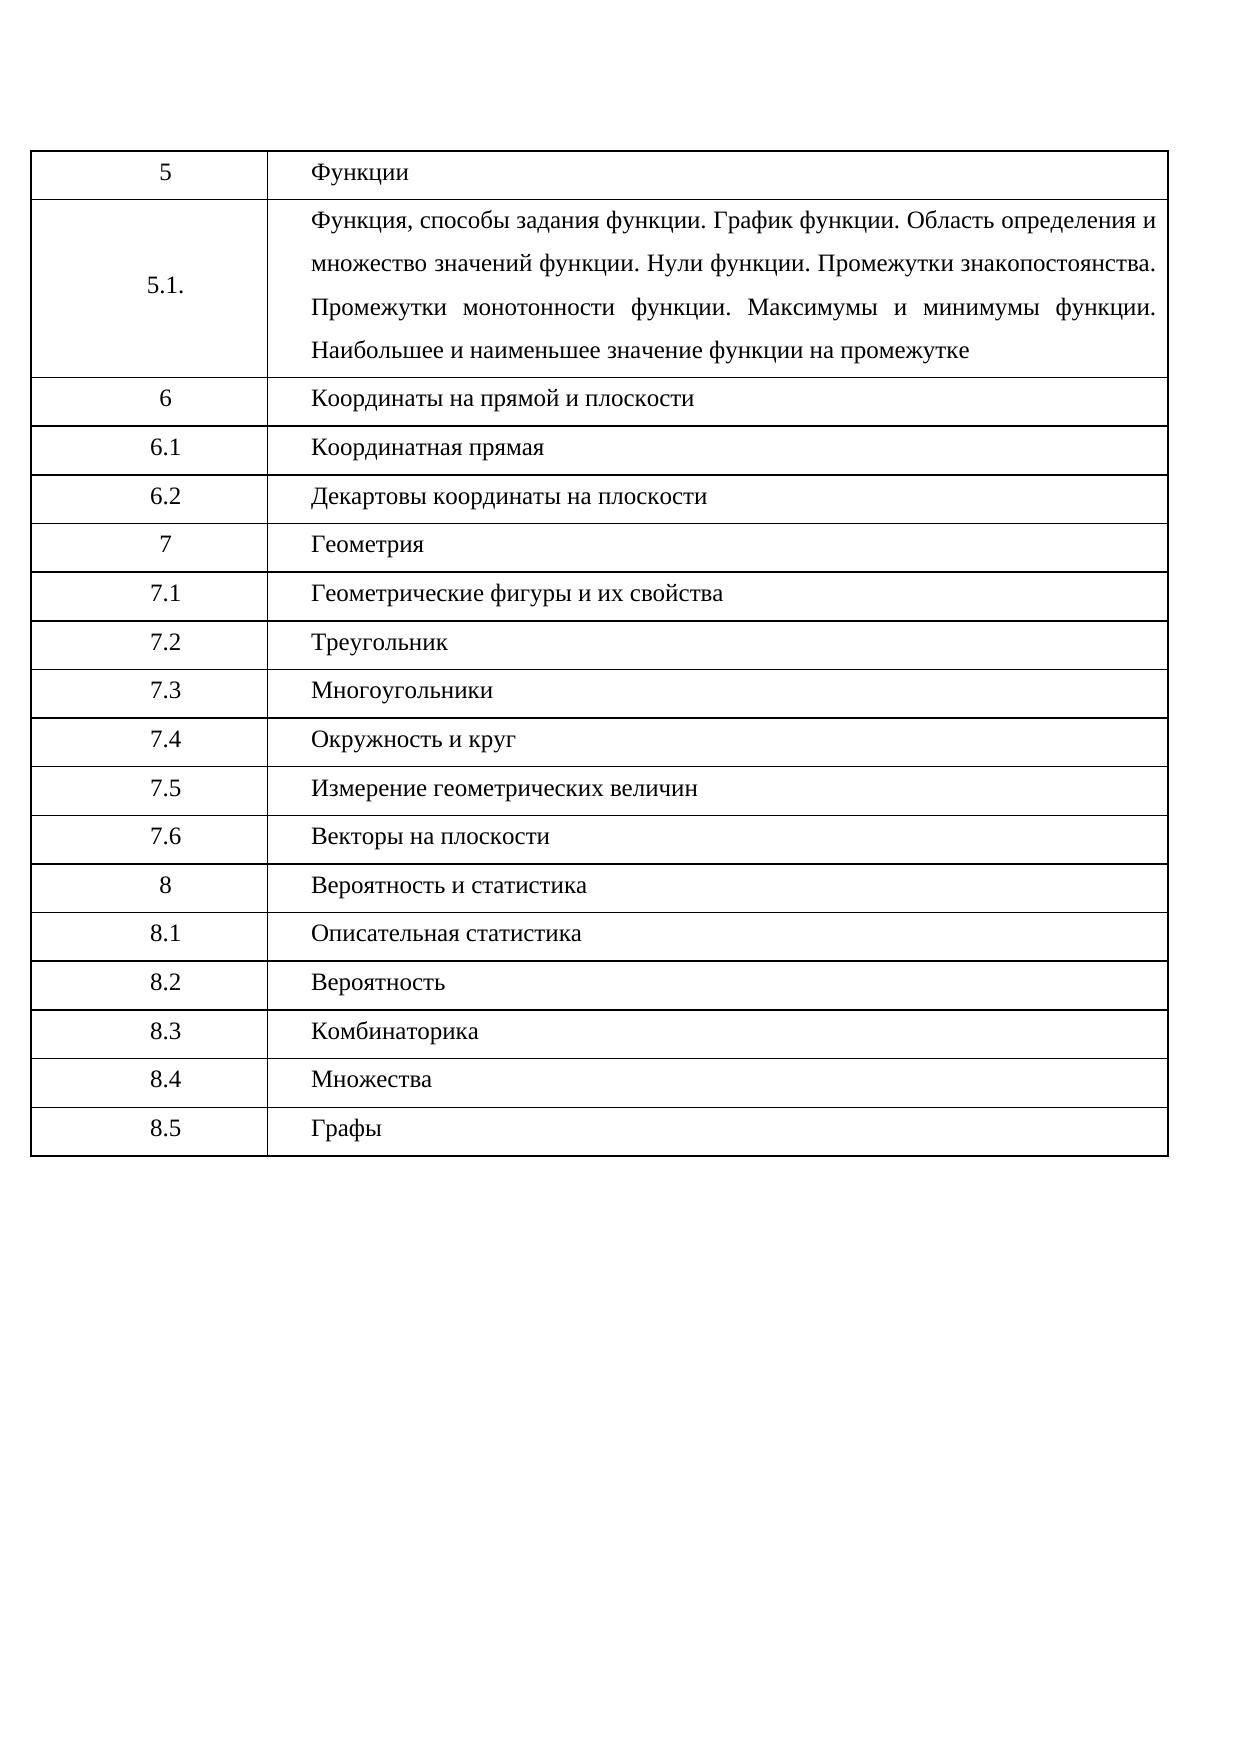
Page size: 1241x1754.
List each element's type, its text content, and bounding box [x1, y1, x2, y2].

table_cell Вероятность [268, 962, 1167, 1009]
table_cell Функции [268, 152, 1167, 199]
table_cell 7.5 [32, 767, 267, 814]
table_cell 7.6 [32, 816, 267, 863]
table_cell 8 [32, 865, 267, 912]
table_cell Измерение геометрических величин [268, 767, 1167, 814]
table_cell Векторы на плоскости [268, 816, 1167, 863]
table_cell 7.2 [32, 622, 267, 668]
table_cell 6.1 [32, 427, 267, 474]
table_cell Координатная прямая [268, 427, 1167, 474]
table_cell Графы [268, 1108, 1167, 1155]
table_cell Геометрические фигуры и их свойства [268, 573, 1167, 620]
table_cell Окружность и круг [268, 719, 1167, 766]
table_cell Вероятность и статистика [268, 865, 1167, 912]
table_cell Описательная статистика [268, 913, 1167, 960]
table_cell Многоугольники [268, 670, 1167, 717]
table_cell Координаты на прямой и плоскости [268, 378, 1167, 425]
table_cell 6.2 [32, 476, 267, 523]
table_cell 7.3 [32, 670, 267, 717]
table_cell 8.4 [32, 1059, 267, 1106]
table_cell 7.1 [32, 573, 267, 620]
table_cell Треугольник [268, 622, 1167, 668]
table_cell 5.1. [32, 200, 267, 377]
table_cell 7 [32, 524, 267, 571]
table_cell 5 [32, 152, 267, 199]
table_cell Геометрия [268, 524, 1167, 571]
table_cell Декартовы координаты на плоскости [268, 476, 1167, 523]
table_cell Комбинаторика [268, 1011, 1167, 1058]
table_cell 6 [32, 378, 267, 425]
table_cell 7.4 [32, 719, 267, 766]
table_cell 8.1 [32, 913, 267, 960]
table_cell 8.2 [32, 962, 267, 1009]
table_cell Функция, способы задания функции. График функции. Область определения и множество значений функции. Нули функции. Промежутки знакопостоянства. Промежутки монотонности функции. Максимумы и минимумы функции. Наибольшее и наименьшее значение функции на промежутке [268, 200, 1167, 377]
table_cell 8.5 [32, 1108, 267, 1155]
table_cell 8.3 [32, 1011, 267, 1058]
table_cell Множества [268, 1059, 1167, 1106]
